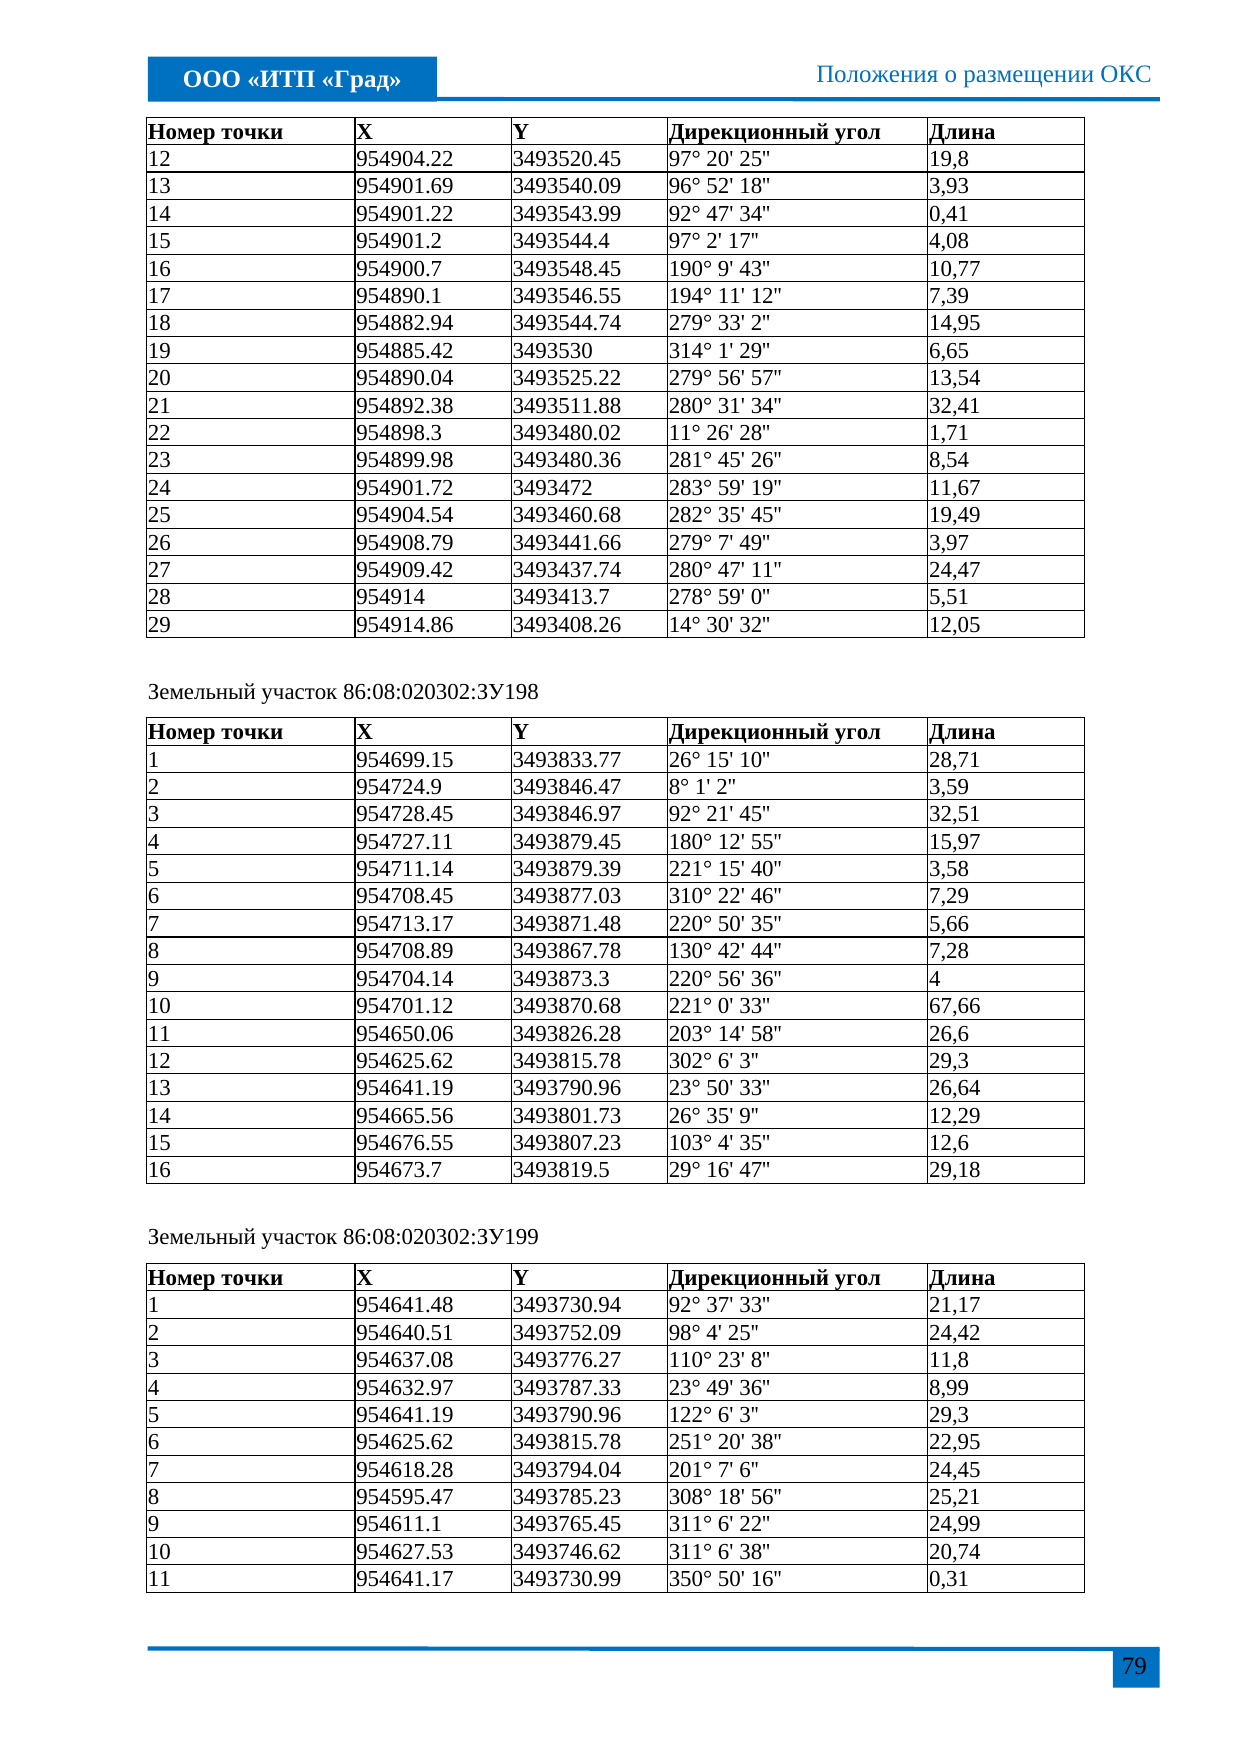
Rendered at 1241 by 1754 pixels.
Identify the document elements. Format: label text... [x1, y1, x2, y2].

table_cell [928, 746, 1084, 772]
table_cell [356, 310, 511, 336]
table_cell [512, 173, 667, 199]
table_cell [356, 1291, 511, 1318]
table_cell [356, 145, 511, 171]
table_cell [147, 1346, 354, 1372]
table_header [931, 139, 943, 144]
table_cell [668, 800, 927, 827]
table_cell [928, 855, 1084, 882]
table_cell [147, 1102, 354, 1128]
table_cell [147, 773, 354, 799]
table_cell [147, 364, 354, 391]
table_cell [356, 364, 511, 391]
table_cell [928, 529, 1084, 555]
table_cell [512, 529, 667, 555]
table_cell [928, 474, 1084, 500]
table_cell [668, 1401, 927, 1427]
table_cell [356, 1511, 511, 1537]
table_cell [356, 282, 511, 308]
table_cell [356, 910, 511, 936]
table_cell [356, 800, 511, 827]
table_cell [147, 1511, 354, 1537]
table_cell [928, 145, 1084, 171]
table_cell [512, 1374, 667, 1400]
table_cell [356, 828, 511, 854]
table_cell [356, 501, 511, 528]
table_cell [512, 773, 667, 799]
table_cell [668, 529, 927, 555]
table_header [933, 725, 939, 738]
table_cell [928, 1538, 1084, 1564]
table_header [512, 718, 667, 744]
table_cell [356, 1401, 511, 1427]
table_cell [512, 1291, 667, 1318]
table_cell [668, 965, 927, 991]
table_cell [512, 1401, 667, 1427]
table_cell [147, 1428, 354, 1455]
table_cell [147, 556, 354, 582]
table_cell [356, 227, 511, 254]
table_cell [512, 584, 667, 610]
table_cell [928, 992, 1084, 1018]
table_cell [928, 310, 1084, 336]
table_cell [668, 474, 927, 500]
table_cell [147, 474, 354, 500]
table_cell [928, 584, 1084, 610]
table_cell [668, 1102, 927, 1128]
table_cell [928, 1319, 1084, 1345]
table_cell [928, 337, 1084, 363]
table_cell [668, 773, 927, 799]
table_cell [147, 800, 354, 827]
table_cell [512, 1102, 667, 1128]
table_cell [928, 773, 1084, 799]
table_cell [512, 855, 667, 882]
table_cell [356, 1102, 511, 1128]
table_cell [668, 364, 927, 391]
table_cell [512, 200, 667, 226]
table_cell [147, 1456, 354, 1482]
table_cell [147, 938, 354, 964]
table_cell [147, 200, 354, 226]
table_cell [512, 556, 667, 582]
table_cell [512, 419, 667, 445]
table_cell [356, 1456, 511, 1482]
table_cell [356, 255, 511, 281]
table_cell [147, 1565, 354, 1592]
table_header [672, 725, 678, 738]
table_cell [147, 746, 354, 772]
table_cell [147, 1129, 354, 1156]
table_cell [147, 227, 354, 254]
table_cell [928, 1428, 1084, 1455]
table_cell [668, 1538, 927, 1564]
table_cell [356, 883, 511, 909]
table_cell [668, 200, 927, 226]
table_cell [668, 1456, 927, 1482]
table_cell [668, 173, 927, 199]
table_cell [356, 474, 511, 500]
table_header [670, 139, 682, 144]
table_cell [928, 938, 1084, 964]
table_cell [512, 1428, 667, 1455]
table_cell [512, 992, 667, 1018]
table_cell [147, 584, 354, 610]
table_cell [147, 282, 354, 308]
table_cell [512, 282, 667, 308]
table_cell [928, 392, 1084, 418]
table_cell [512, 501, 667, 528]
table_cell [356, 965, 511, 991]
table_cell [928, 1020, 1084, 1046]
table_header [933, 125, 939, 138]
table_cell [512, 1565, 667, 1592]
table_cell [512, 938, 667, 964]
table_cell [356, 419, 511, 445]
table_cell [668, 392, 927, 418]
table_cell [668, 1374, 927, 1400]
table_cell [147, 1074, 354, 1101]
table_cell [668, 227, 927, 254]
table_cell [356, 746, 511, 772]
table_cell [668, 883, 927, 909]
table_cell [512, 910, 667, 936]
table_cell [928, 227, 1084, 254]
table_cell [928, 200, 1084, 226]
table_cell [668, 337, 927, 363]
text Земельный участок 86:08:020302:ЗУ198 [148, 678, 1152, 704]
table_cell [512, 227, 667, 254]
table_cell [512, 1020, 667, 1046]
text Земельный участок 86:08:020302:ЗУ199 [148, 1223, 1152, 1250]
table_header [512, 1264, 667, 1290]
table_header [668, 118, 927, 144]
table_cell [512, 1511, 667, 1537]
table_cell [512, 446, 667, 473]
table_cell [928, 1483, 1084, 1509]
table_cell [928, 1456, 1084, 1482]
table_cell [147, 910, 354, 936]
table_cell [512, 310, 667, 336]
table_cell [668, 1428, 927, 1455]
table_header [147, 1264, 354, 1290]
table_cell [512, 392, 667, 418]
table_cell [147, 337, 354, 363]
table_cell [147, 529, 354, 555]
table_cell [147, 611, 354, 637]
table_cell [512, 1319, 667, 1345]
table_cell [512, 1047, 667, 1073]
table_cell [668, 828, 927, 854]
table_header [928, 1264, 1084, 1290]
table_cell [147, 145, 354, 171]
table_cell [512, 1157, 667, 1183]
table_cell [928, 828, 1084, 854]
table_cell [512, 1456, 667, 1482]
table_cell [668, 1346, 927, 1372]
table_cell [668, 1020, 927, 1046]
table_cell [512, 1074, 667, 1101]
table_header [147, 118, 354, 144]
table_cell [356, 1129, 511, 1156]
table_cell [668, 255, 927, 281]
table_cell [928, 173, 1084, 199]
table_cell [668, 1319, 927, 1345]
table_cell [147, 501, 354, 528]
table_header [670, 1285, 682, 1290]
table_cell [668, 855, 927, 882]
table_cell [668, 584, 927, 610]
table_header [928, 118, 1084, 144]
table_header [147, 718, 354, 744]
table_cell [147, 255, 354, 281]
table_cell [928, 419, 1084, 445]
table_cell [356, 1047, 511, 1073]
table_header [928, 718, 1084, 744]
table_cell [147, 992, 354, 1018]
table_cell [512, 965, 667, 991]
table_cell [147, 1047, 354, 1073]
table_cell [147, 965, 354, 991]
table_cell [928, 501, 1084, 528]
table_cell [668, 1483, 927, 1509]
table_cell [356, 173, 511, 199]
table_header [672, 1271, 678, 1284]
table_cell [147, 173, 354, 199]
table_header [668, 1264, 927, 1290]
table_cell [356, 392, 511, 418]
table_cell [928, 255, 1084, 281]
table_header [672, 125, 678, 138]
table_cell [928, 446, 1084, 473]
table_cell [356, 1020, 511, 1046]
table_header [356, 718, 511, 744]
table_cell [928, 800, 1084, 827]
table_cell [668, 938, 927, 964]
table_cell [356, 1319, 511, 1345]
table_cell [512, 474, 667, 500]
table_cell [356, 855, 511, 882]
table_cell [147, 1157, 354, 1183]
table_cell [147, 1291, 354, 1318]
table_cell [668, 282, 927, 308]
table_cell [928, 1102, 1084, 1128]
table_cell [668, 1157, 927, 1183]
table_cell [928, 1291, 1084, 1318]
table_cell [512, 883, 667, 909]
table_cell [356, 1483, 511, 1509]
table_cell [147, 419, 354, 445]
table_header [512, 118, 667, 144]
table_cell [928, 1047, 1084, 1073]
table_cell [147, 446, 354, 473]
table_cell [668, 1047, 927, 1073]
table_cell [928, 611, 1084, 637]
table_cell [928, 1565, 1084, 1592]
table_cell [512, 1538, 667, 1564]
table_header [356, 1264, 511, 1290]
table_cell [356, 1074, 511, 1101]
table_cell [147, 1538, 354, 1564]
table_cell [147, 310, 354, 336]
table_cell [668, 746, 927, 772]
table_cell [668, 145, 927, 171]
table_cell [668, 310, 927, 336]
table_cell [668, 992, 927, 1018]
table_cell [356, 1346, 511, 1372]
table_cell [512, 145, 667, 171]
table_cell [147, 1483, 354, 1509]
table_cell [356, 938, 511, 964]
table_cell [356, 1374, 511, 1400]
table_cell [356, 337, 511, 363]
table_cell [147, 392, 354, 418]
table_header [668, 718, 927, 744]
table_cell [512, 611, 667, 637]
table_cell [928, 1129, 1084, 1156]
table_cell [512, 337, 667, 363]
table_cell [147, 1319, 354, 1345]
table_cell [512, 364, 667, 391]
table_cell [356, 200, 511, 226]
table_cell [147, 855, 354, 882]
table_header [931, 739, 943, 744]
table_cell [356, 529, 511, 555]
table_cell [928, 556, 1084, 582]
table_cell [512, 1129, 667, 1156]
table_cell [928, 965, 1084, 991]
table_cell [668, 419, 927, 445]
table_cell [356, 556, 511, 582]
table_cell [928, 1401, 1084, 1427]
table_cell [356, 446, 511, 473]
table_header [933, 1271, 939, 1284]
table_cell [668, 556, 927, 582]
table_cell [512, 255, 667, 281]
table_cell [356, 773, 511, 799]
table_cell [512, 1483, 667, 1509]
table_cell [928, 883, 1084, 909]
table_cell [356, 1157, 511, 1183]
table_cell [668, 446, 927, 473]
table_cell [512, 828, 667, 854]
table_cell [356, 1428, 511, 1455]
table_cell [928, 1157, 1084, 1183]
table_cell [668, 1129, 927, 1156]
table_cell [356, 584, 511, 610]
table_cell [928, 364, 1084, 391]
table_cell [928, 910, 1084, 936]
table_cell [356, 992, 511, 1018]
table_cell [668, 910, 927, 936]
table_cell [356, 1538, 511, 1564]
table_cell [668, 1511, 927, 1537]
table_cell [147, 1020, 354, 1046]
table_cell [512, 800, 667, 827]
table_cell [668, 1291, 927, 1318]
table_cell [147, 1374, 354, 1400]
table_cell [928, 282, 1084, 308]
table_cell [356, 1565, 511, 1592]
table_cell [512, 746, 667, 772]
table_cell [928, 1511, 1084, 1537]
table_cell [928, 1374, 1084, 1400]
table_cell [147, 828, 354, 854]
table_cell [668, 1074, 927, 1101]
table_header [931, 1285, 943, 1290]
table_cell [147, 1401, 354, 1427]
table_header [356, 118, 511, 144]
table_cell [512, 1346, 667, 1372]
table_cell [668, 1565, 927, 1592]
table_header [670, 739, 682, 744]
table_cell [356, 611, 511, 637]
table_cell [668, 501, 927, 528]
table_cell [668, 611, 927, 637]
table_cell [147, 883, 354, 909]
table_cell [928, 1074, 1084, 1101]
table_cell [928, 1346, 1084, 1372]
